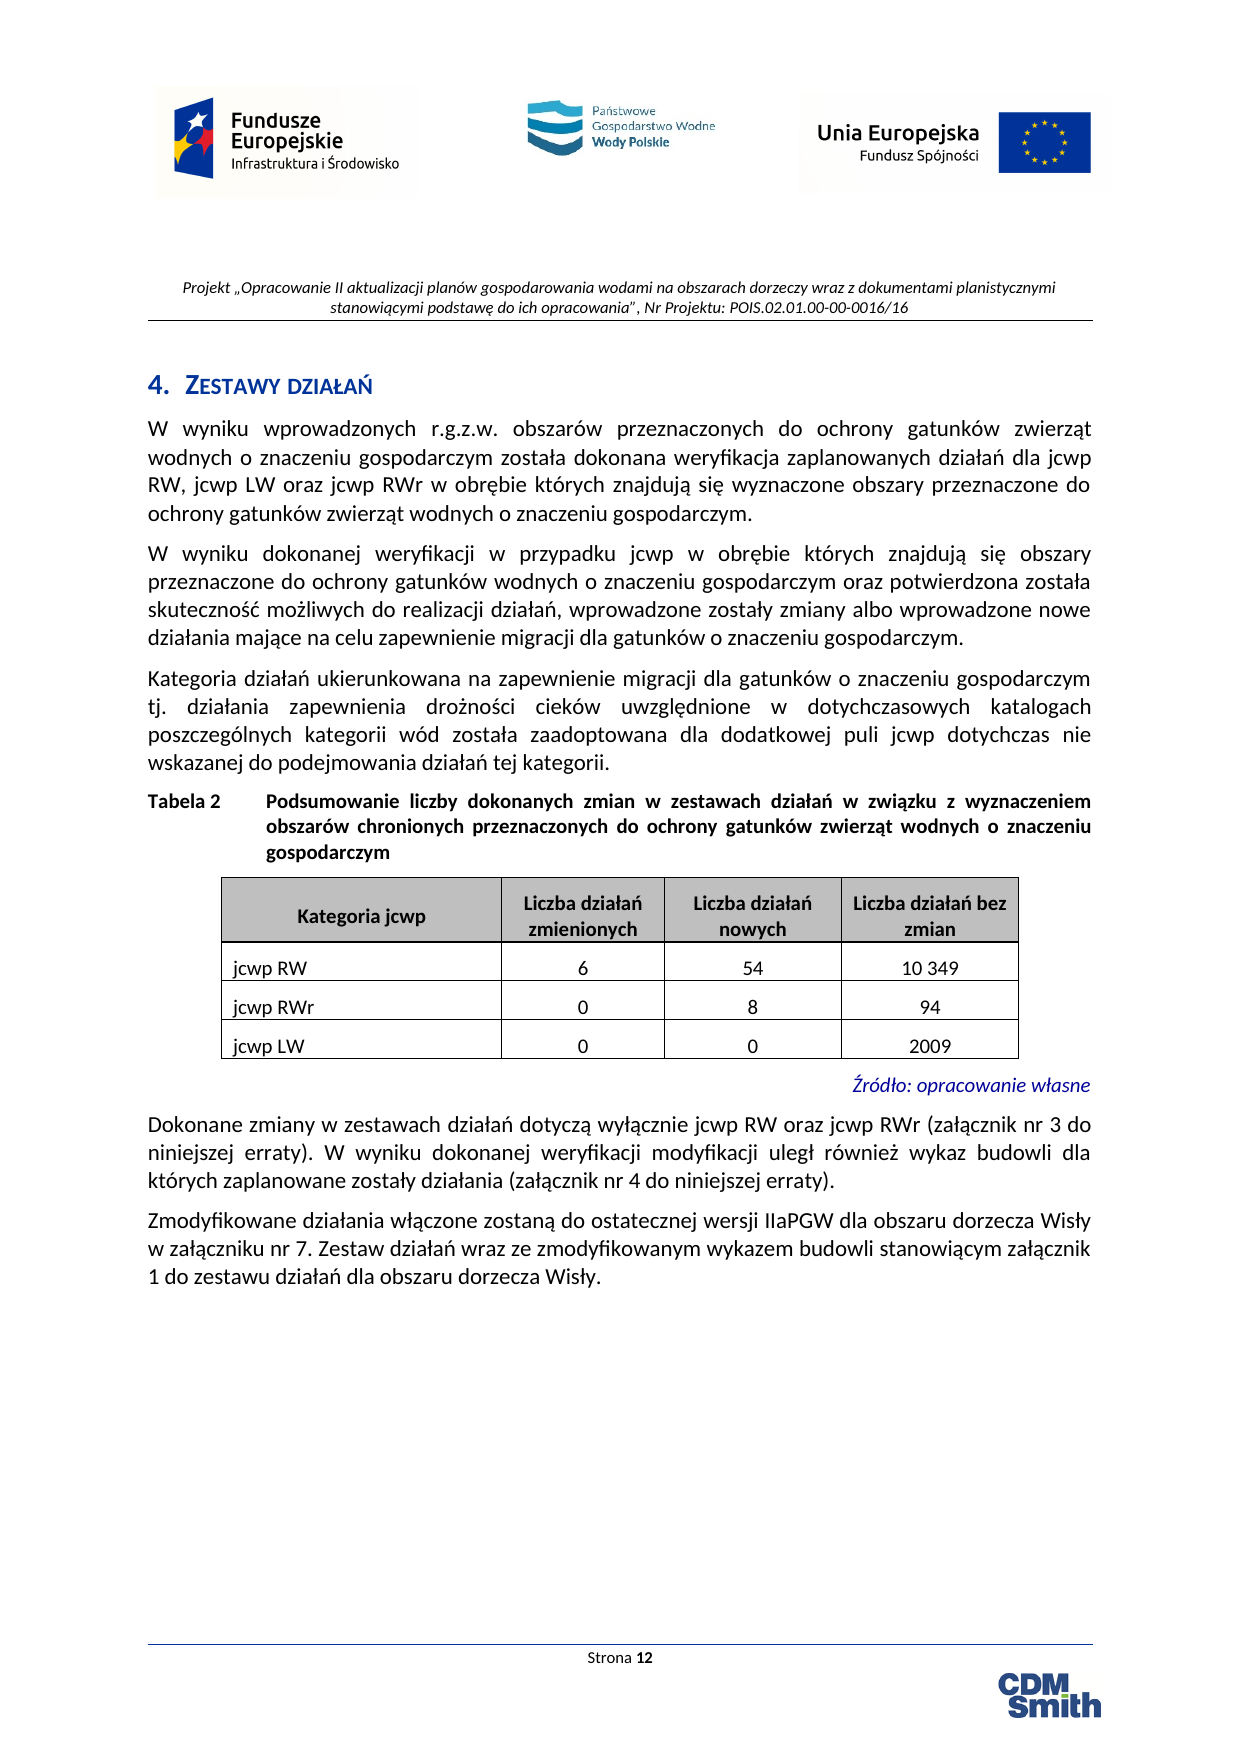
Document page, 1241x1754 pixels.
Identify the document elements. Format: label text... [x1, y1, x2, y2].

table_cell 2009 [842, 1020, 1018, 1058]
table_cell 6 [502, 943, 664, 980]
text Źródło: opracowanie własne [148, 1072, 1093, 1097]
table_cell jcwp RWr [222, 981, 501, 1019]
picture [798, 92, 1111, 193]
picture [155, 86, 418, 199]
text Zmodyfikowane działania włączone zostaną do ostatecznej wersji IIaPGW dla obszaru dorzecza Wisły w załączniku nr 7. Zestaw działań wraz ze zmodyfikowanym wykazem budowli stanowiącym załącznik 1 do zestawu działań dla obszaru dorzecza Wisły. [148, 1206, 1093, 1290]
text Dokonane zmiany w zestawach działań dotyczą wyłącznie jcwp RW oraz jcwp RWr (załącznik nr 3 do niniejszej erraty). W wyniku dokonanej weryfikacji modyfikacji uległ również wykaz budowli dla których zaplanowane zostały działania (załącznik nr 4 do niniejszej erraty). [148, 1110, 1093, 1194]
table_header Liczba działań nowych [665, 878, 841, 941]
table_cell 8 [665, 981, 841, 1019]
table_cell jcwp LW [222, 1020, 501, 1058]
picture [523, 100, 720, 156]
text W wyniku dokonanej weryfikacji w przypadku jcwp w obrębie których znajdują się obszary przeznaczone do ochrony gatunków wodnych o znaczeniu gospodarczym oraz potwierdzona została skuteczność możliwych do realizacji działań, wprowadzone zostały zmiany albo wprowadzone nowe działania mające na celu zapewnienie migracji dla gatunków o znaczeniu gospodarczym. [148, 539, 1093, 651]
table_cell 94 [842, 981, 1018, 1019]
table_header Liczba działań bez zmian [842, 878, 1018, 941]
text W wyniku wprowadzonych r.g.z.w. obszarów przeznaczonych do ochrony gatunków zwierząt wodnych o znaczeniu gospodarczym została dokonana weryfikacja zaplanowanych działań dla jcwp RW, jcwp LW oraz jcwp RWr w obrębie których znajdują się wyznaczone obszary przeznaczone do ochrony gatunków zwierząt wodnych o znaczeniu gospodarczym. [148, 414, 1093, 527]
table_cell 0 [502, 1020, 664, 1058]
table_header Liczba działań zmienionych [502, 878, 664, 941]
text Kategoria działań ukierunkowana na zapewnienie migracji dla gatunków o znaczeniu gospodarczym tj. działania zapewnienia drożności cieków uwzględnione w dotychczasowych katalogach poszczególnych kategorii wód została zaadoptowana dla dodatkowej puli jcwp dotychczas nie wskazanej do podejmowania działań tej kategorii. [148, 664, 1093, 776]
subtitle Zestawy działań [148, 366, 1093, 402]
table_cell 54 [665, 943, 841, 980]
table_header Kategoria jcwp [222, 878, 501, 941]
table_cell 0 [502, 981, 664, 1019]
table_cell 0 [665, 1020, 841, 1058]
table_cell 10 349 [842, 943, 1018, 980]
picture [996, 1671, 1103, 1719]
table_cell jcwp RW [222, 943, 501, 980]
